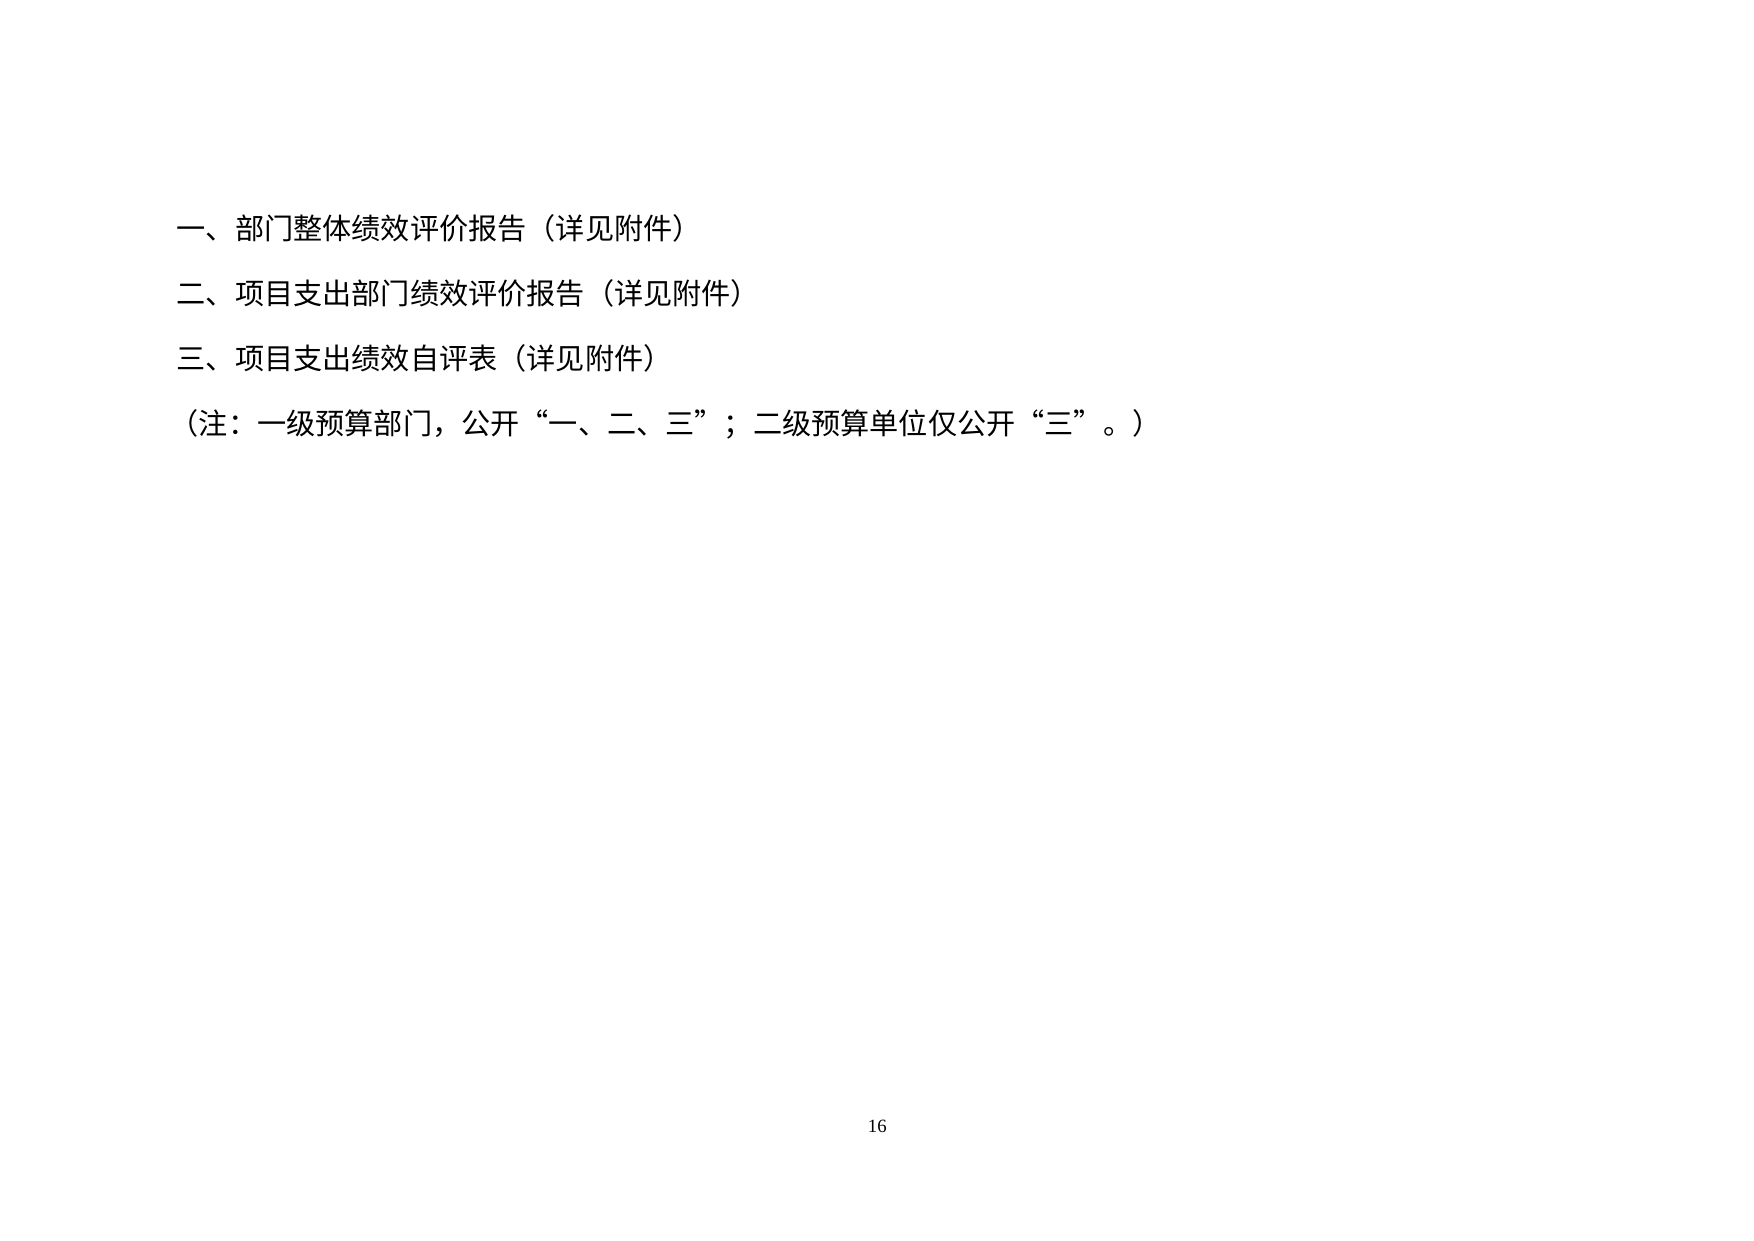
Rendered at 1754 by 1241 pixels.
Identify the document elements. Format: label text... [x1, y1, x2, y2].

list 项目支出部门绩效评价报告（详见附件） [118, 259, 1636, 324]
text （注：一级预算部门，公开“一、二、三”；二级预算单位仅公开“三”。） [118, 389, 1636, 454]
list 部门整体绩效评价报告（详见附件） [118, 194, 1636, 259]
list 项目支出绩效自评表（详见附件） [118, 324, 1636, 389]
